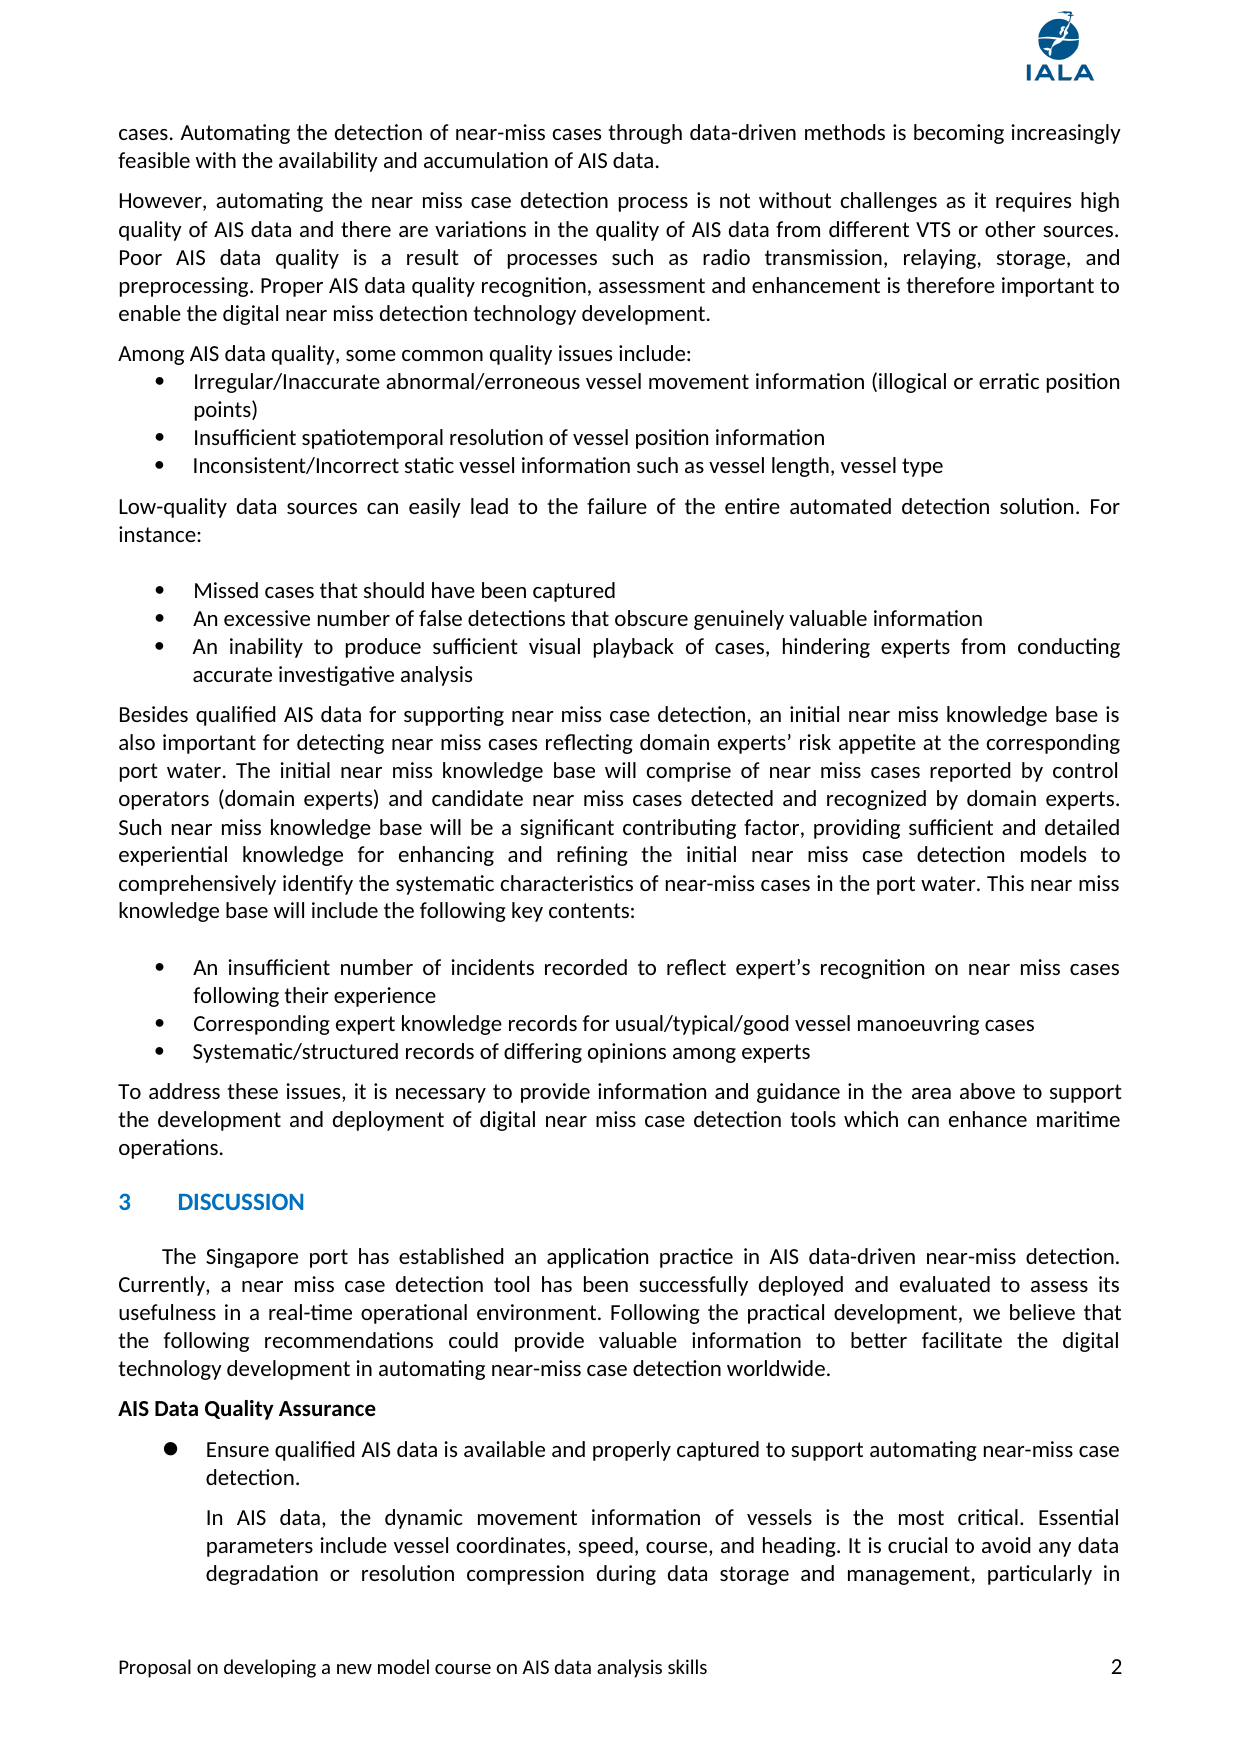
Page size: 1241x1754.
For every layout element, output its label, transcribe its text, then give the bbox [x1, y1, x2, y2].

list Inconsistent/Incorrect static vessel information such as vessel length, vessel type [155, 451, 1122, 479]
text Low-quality data sources can easily lead to the failure of the entire automated detection solution. For instance: [118, 492, 1122, 548]
text Among AIS data quality, some common quality issues include: [118, 339, 1122, 367]
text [206, 1503, 1122, 1588]
list An inability to produce sufficient visual playback of cases, hindering experts from conducting accurate investigative analysis [155, 632, 1122, 688]
list Insufficient spatiotemporal resolution of vessel position information [156, 423, 1122, 451]
list Systematic/structured records of differing opinions among experts [155, 1037, 1122, 1065]
list Ensure qualified AIS data is available and properly captured to support automating near-miss case detection. [162, 1435, 1122, 1491]
text The Singapore port has established an application practice in AIS data-driven near-miss detection. Currently, a near miss case detection tool has been successfully deployed and evaluated to assess its usefulness in a real-time operational environment. Following the practical development, we believe that the following recommendations could provide valuable information to better facilitate the digital technology development in automating near-miss case detection worldwide. [118, 1242, 1122, 1382]
text To address these issues, it is necessary to provide information and guidance in the area above to support the development and deployment of digital near miss case detection tools which can enhance maritime operations. [118, 1077, 1122, 1161]
list An excessive number of false detections that obscure genuinely valuable information [156, 604, 1122, 632]
text Besides qualified AIS data for supporting near miss case detection, an initial near miss knowledge base is also important for detecting near miss cases reflecting domain experts’ risk appetite at the corresponding port water. The initial near miss knowledge base will comprise of near miss cases reported by control operators (domain experts) and candidate near miss cases detected and recognized by domain experts. Such near miss knowledge base will be a significant contributing factor, providing sufficient and detailed experiential knowledge for enhancing and refining the initial near miss case detection models to comprehensively identify the systematic characteristics of near-miss cases in the port water. This near miss knowledge base will include the following key contents: [118, 701, 1122, 925]
list Corresponding expert knowledge records for usual/typical/good vessel manoeuvring cases [156, 1009, 1122, 1037]
list Missed cases that should have been captured [156, 576, 1122, 604]
text However, automating the near miss case detection process is not without challenges as it requires high quality of AIS data and there are variations in the quality of AIS data from different VTS or other sources. Poor AIS data quality is a result of processes such as radio transmission, relaying, storage, and preprocessing. Proper AIS data quality recognition, assessment and enhancement is therefore important to enable the digital near miss detection technology development. [118, 187, 1122, 327]
list An insufficient number of incidents recorded to reflect expert’s recognition on near miss cases following their experience [156, 953, 1122, 1009]
picture [1011, 3, 1106, 96]
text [118, 118, 1122, 174]
subtitle Discussion [118, 1186, 1122, 1217]
list Irregular/Inaccurate abnormal/erroneous vessel movement information (illogical or erratic position points) [156, 367, 1122, 423]
text AIS Data Quality Assurance [118, 1394, 1122, 1422]
